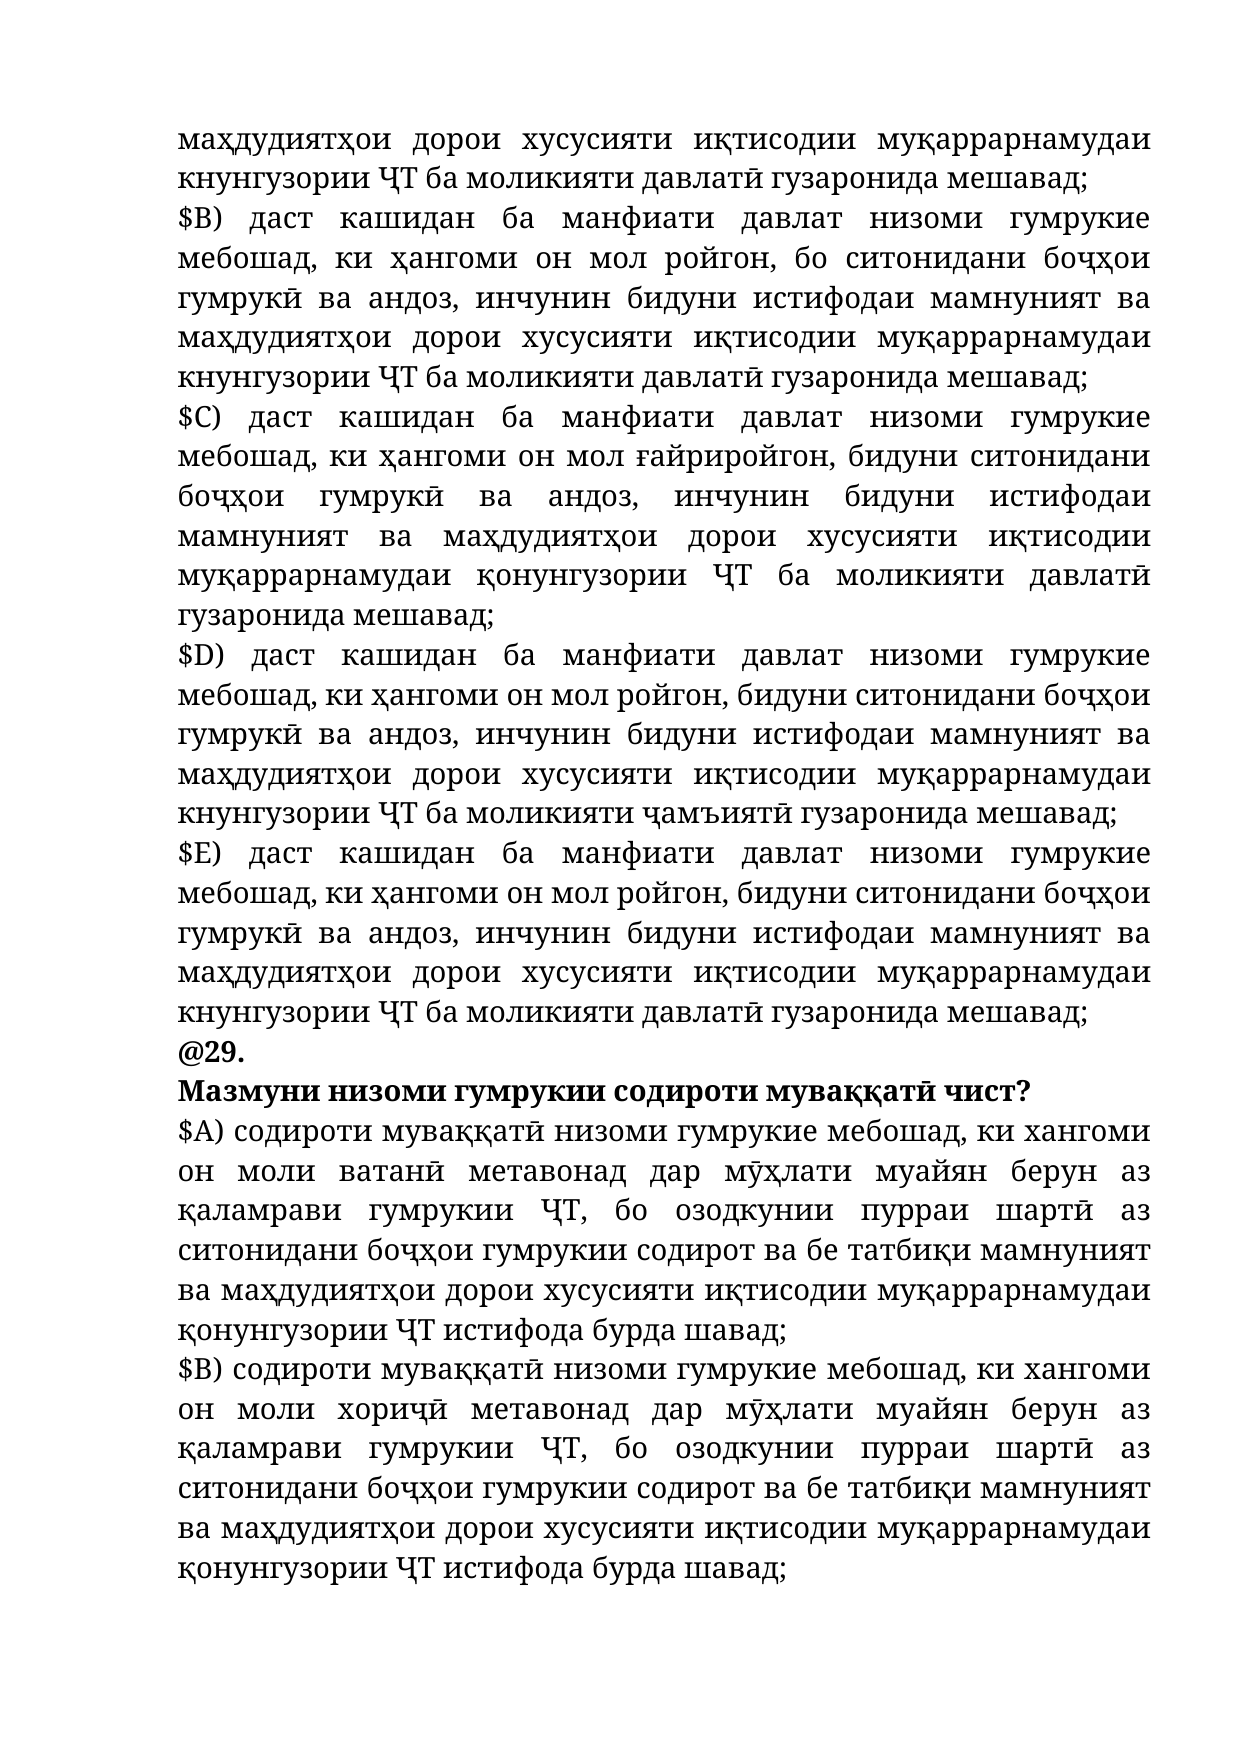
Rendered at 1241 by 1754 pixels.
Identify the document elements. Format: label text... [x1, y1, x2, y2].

text $B) содироти муваққатӣ низоми гумрукие мебошад, ки хангоми он моли хориҷӣ метавонад дар мӯҳлати муайян берун аз қаламрави гумрукии ҶТ, бо озодкунии пурраи шартӣ аз ситонидани боҷҳои гумрукии содирот ва бе татбиқи мамнуният ва маҳдудиятҳои дорои хусусияти иқтисодии муқаррарнамудаи қонунгузории ҶТ истифода бурда шавад; [177, 1348, 1152, 1587]
text $C) даст кашидан ба манфиати давлат низоми гумрукие мебошад, ки ҳангоми он мол ғайриройгон, бидуни ситонидани боҷҳои гумрукӣ ва андоз, инчунин бидуни истифодаи мамнуният ва маҳдудиятҳои дорои хусусияти иқтисодии муқаррарнамудаи қонунгузории ҶТ ба моликияти давлатӣ гузаронида мешавад; [177, 396, 1152, 634]
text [177, 118, 1152, 197]
text $D) даст кашидан ба манфиати давлат низоми гумрукие мебошад, ки ҳангоми он мол ройгон, бидуни ситонидани боҷҳои гумрукӣ ва андоз, инчунин бидуни истифодаи мамнуният ва маҳдудиятҳои дорои хусусияти иқтисодии муқаррарнамудаи кнунгузории ҶТ ба моликияти ҷамъиятӣ гузаронида мешавад; [177, 634, 1152, 832]
text $A) содироти муваққатӣ низоми гумрукие мебошад, ки хангоми он моли ватанӣ метавонад дар мӯҳлати муайян берун аз қаламрави гумрукии ҶТ, бо озодкунии пурраи шартӣ аз ситонидани боҷҳои гумрукии содирот ва бе татбиқи мамнуният ва маҳдудиятҳои дорои хусусияти иқтисодии муқаррарнамудаи қонунгузории ҶТ истифода бурда шавад; [177, 1110, 1152, 1348]
text $E) даст кашидан ба манфиати давлат низоми гумрукие мебошад, ки ҳангоми он мол ройгон, бидуни ситонидани боҷҳои гумрукӣ ва андоз, инчунин бидуни истифодаи мамнуният ва маҳдудиятҳои дорои хусусияти иқтисодии муқаррарнамудаи кнунгузории ҶТ ба моликияти давлатӣ гузаронида мешавад; [177, 832, 1152, 1031]
text $B) даст кашидан ба манфиати давлат низоми гумрукие мебошад, ки ҳангоми он мол ройгон, бо ситонидани боҷҳои гумрукӣ ва андоз, инчунин бидуни истифодаи мамнуният ва маҳдудиятҳои дорои хусусияти иқтисодии муқаррарнамудаи кнунгузории ҶТ ба моликияти давлатӣ гузаронида мешавад; [177, 197, 1152, 396]
text @29. [177, 1031, 1152, 1071]
text Мазмуни низоми гумрукии содироти муваққатӣ чист? [177, 1071, 1152, 1110]
